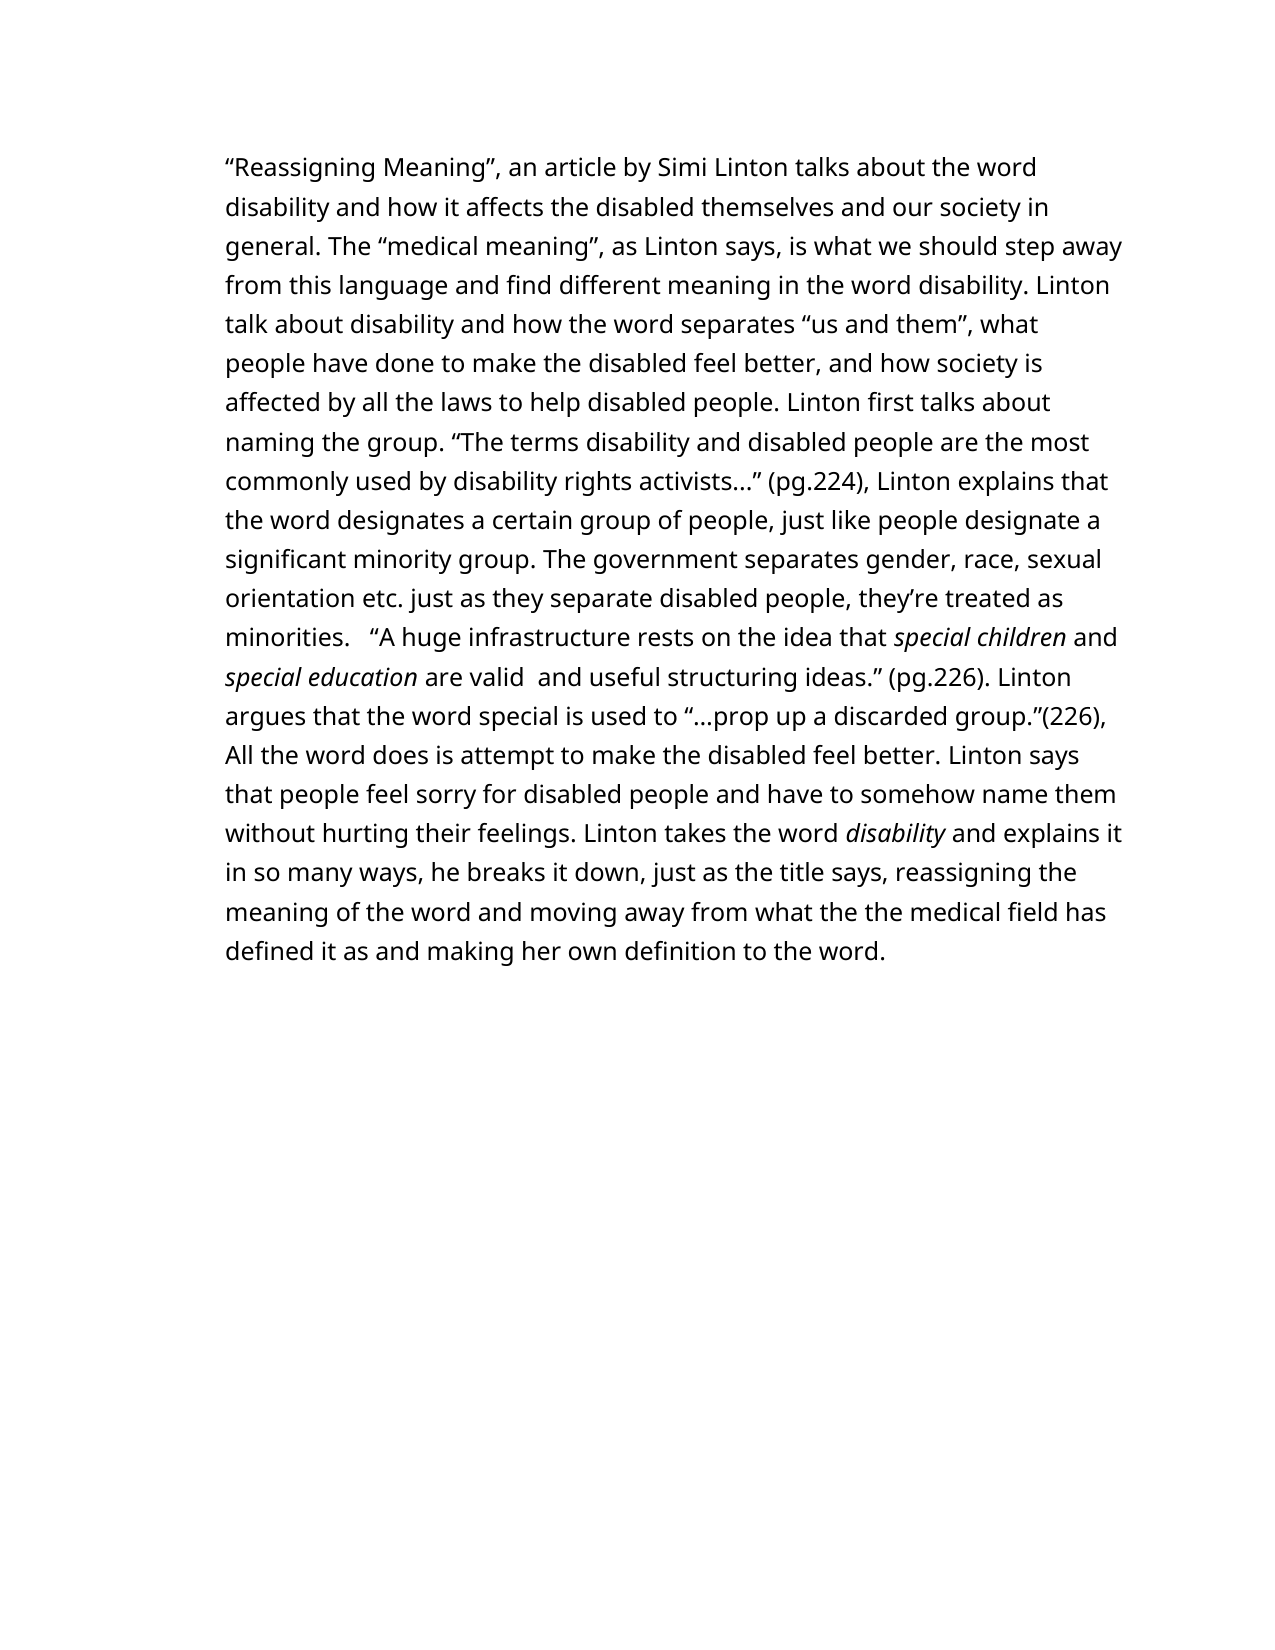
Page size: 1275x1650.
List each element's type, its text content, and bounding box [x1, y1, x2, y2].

text “Reassigning Meaning”, an article by Simi Linton talks about the word disability and how it affects the disabled themselves and our society in general. The “medical meaning”, as Linton says, is what we should step away from this language and find different meaning in the word disability. Linton talk about disability and how the word separates “us and them”, what people have done to make the disabled feel better, and how society is affected by all the laws to help disabled people. Linton first talks about naming the group. “The terms disability and disabled people are the most commonly used by disability rights activists...” (pg.224), Linton explains that the word designates a certain group of people, just like people designate a significant minority group. The government separates gender, race, sexual orientation etc. just as they separate disabled people, they’re treated as minorities. “A huge infrastructure rests on the idea that special children and special education are valid and useful structuring ideas.” (pg.226). Linton argues that the word special is used to “…prop up a discarded group.”(226), All the word does is attempt to make the disabled feel better. Linton says that people feel sorry for disabled people and have to somehow name them without hurting their feelings. Linton takes the word disability and explains it in so many ways, he breaks it down, just as the title says, reassigning the meaning of the word and moving away from what the the medical field has defined it as and making her own definition to the word. [150, 150, 1125, 967]
